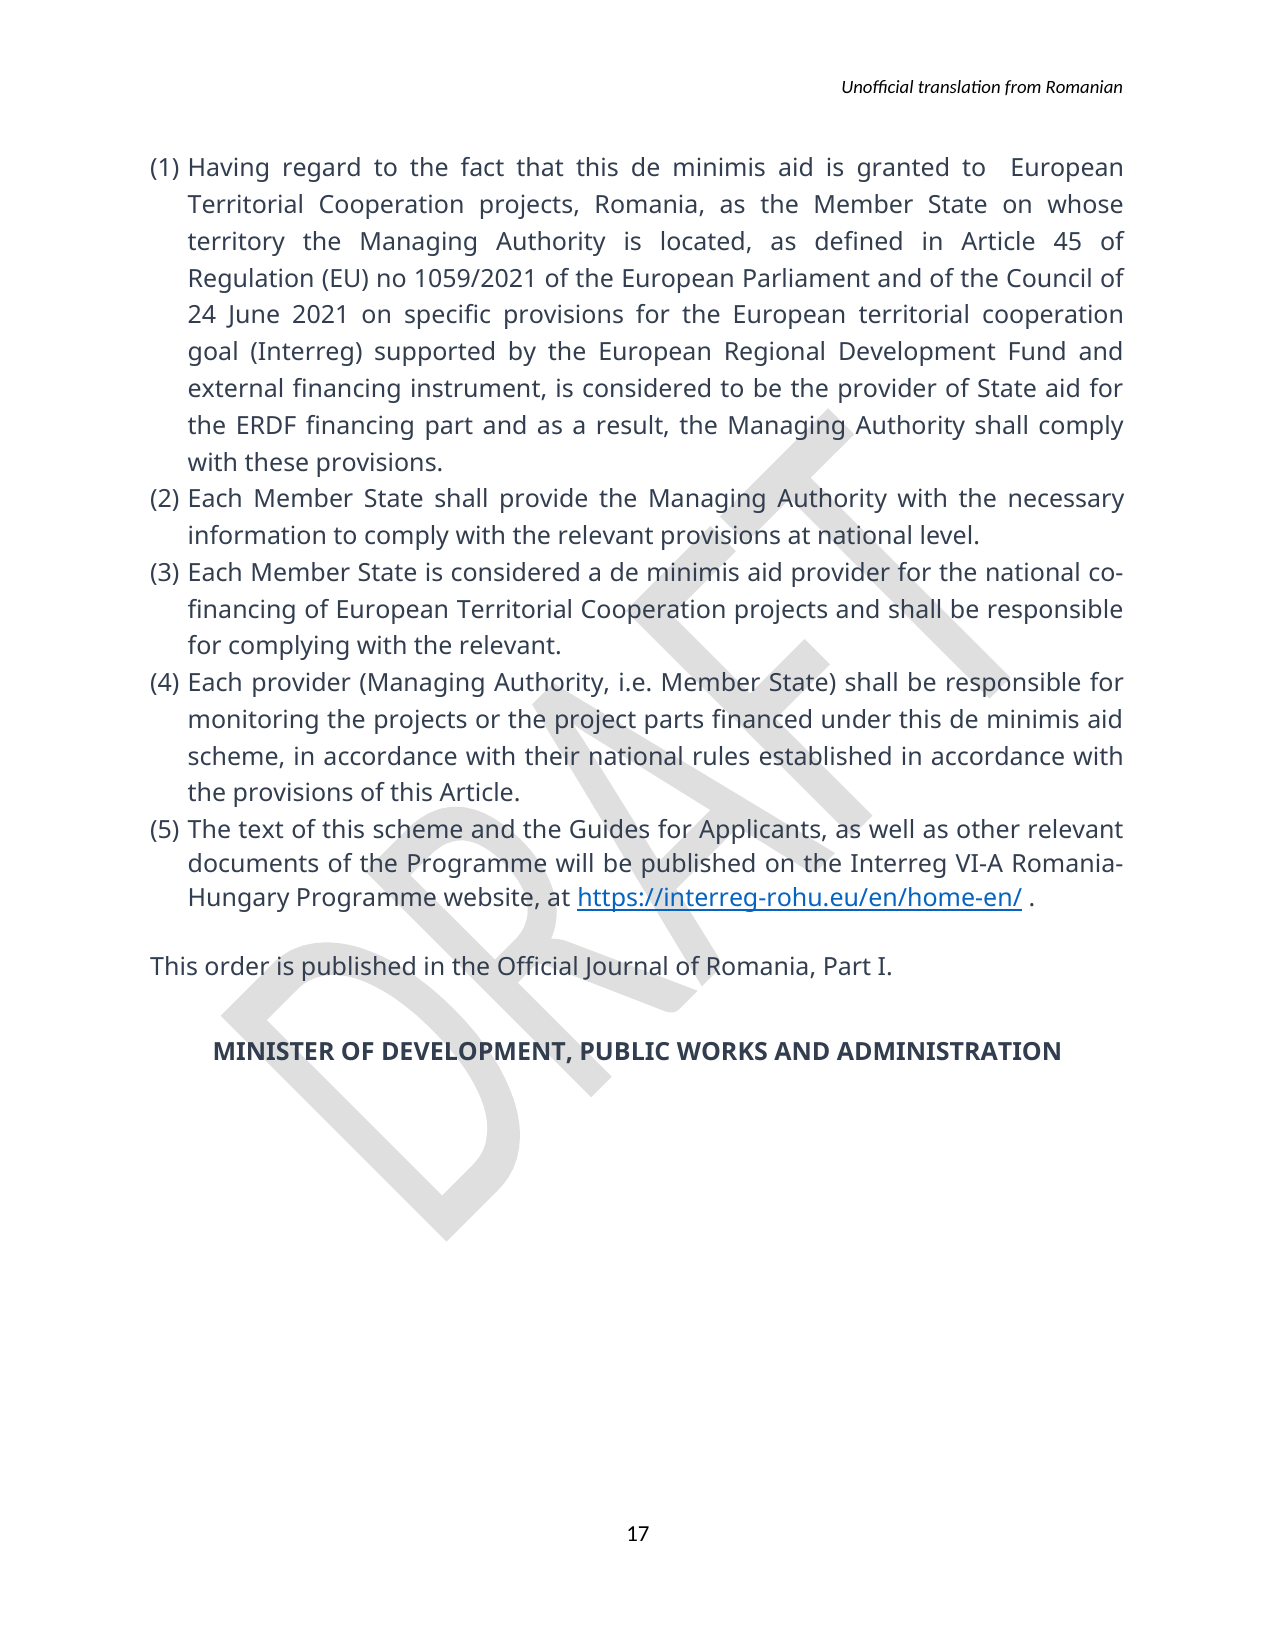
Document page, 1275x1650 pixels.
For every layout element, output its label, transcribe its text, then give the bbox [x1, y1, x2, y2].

text This order is published in the Official Journal of Romania, Part I. [150, 948, 1125, 982]
list Each Member State shall provide the Managing Authority with the necessary information to comply with the relevant provisions at national level. [150, 481, 1125, 552]
list Having regard to the fact that this de minimis aid is granted to European Territorial Cooperation projects, Romania, as the Member State on whose territory the Managing Authority is located, as defined in Article 45 of Regulation (EU) no 1059/2021 of the European Parliament and of the Council of 24 June 2021 on specific provisions for the European territorial cooperation goal (Interreg) supported by the European Regional Development Fund and external financing instrument, is considered to be the provider of State aid for the ERDF financing part and as a result, the Managing Authority shall comply with these provisions. [150, 150, 1125, 478]
text MINISTER OF DEVELOPMENT, PUBLIC WORKS AND ADMINISTRATION [150, 1034, 1125, 1068]
list Each Member State is considered a de minimis aid provider for the national co-financing of European Territorial Cooperation projects and shall be responsible for complying with the relevant. [150, 554, 1125, 662]
list The text of this scheme and the Guides for Applicants, as well as other relevant documents of the Programme will be published on the Interreg VI-A Romania-Hungary Programme website, at https://interreg-rohu.eu/en/home-en/ . [150, 812, 1125, 914]
list Each provider (Managing Authority, i.e. Member State) shall be responsible for monitoring the projects or the project parts financed under this de minimis aid scheme, in accordance with their national rules established in accordance with the provisions of this Article. [150, 665, 1125, 809]
